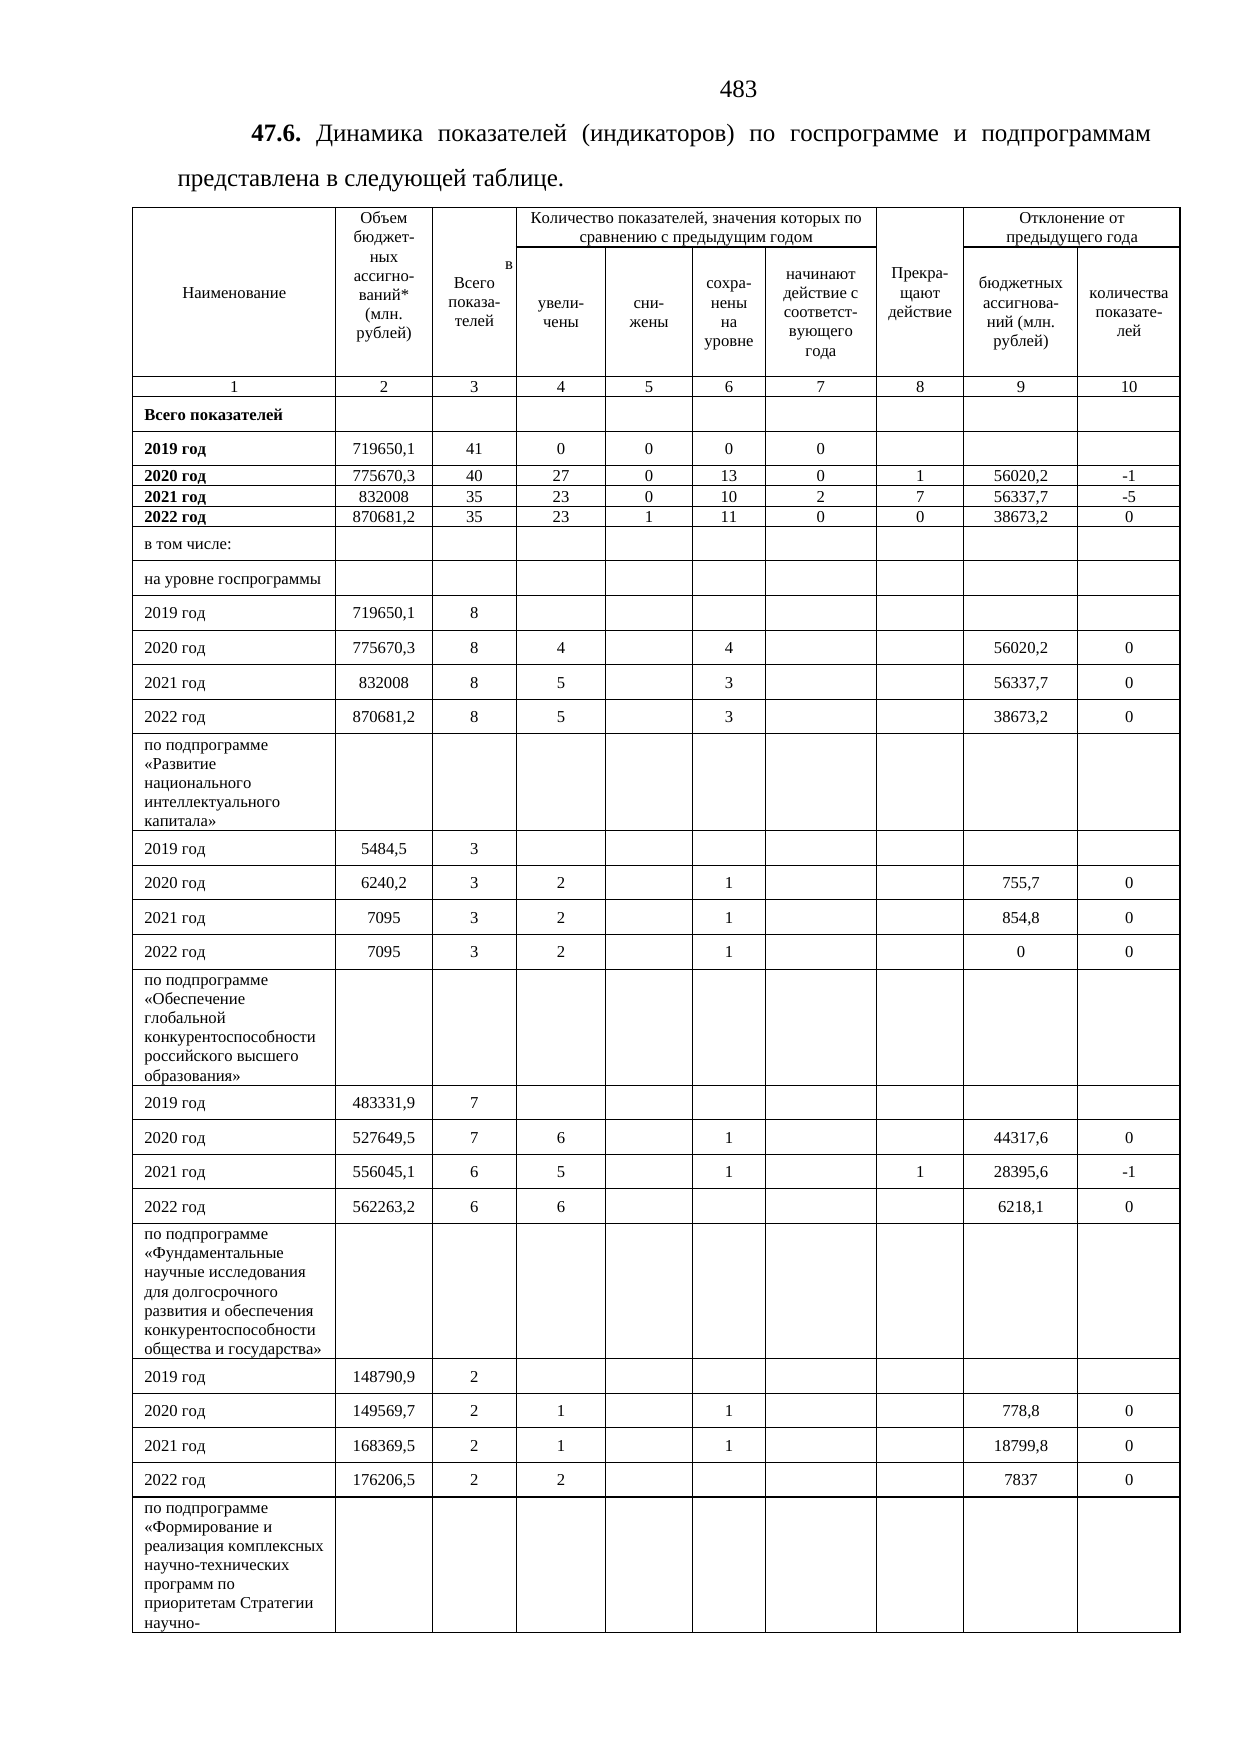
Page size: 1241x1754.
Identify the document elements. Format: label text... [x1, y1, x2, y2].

table_cell 8 [433, 631, 516, 664]
table_cell 5 [606, 377, 692, 396]
table_cell 832008 [336, 486, 432, 506]
table_header Наименование [133, 208, 335, 376]
table_cell 0 [766, 466, 876, 485]
table_cell 0 [606, 432, 692, 465]
table_cell 3 [433, 377, 516, 396]
table_cell [766, 631, 876, 664]
table_cell [877, 1189, 963, 1223]
table_cell 5 [517, 700, 605, 733]
table_cell 0 [693, 432, 765, 465]
table_cell 6 [433, 1155, 516, 1188]
table_cell 3 [433, 900, 516, 934]
table_cell 1 [517, 1428, 605, 1462]
table_cell 1 [693, 1120, 765, 1154]
table_cell 0 [1078, 900, 1179, 934]
table_cell [606, 1224, 692, 1358]
table_cell 2019 год [133, 432, 335, 465]
table_cell [517, 527, 605, 560]
table_cell 6218,1 [964, 1189, 1077, 1223]
table_cell количества показате-лей [1078, 248, 1179, 376]
table_cell [877, 397, 963, 431]
table_cell [433, 734, 516, 830]
table_cell 1 [877, 466, 963, 485]
table_cell [766, 734, 876, 830]
table_cell 0 [877, 507, 963, 526]
table_cell 2020 год [133, 1394, 335, 1427]
table_cell [766, 561, 876, 595]
table_cell сохра-нены на уровне [693, 248, 765, 376]
table_cell [606, 970, 692, 1084]
table_cell -1 [1078, 466, 1179, 485]
table_cell [766, 1086, 876, 1119]
table_cell [606, 734, 692, 830]
table_cell 0 [1078, 1463, 1179, 1496]
table_cell 7095 [336, 900, 432, 934]
table_cell 775670,3 [336, 631, 432, 664]
table_cell [877, 561, 963, 595]
table_cell 527649,5 [336, 1120, 432, 1154]
table_cell 1 [517, 1394, 605, 1427]
table_cell [606, 665, 692, 699]
table_cell 778,8 [964, 1394, 1077, 1427]
table_cell 0 [1078, 631, 1179, 664]
table_cell 2020 год [133, 866, 335, 899]
table_cell 6 [433, 1189, 516, 1223]
table_cell 2021 год [133, 665, 335, 699]
table_cell [693, 1498, 765, 1632]
table_cell [606, 1120, 692, 1154]
table_cell [606, 1394, 692, 1427]
table_cell [964, 1498, 1077, 1632]
table_cell 2 [517, 935, 605, 968]
table_cell 562263,2 [336, 1189, 432, 1223]
table_cell [606, 1189, 692, 1223]
table_cell [693, 527, 765, 560]
table_cell 176206,5 [336, 1463, 432, 1496]
table_cell [693, 831, 765, 865]
table_cell [766, 866, 876, 899]
table_cell 1 [606, 507, 692, 526]
table_cell 2 [433, 1359, 516, 1393]
table_cell 2 [433, 1394, 516, 1427]
table_cell [606, 397, 692, 431]
table_cell 2019 год [133, 596, 335, 629]
table_cell 11 [693, 507, 765, 526]
table_cell [517, 1086, 605, 1119]
table_cell [766, 1224, 876, 1358]
table_cell [766, 831, 876, 865]
table_cell 719650,1 [336, 596, 432, 629]
table_cell [877, 596, 963, 629]
table_cell [606, 561, 692, 595]
table_cell [606, 900, 692, 934]
table_cell 1 [693, 1394, 765, 1427]
table_cell [1078, 1224, 1179, 1358]
table_cell 3 [433, 935, 516, 968]
table_cell 0 [1078, 866, 1179, 899]
table_header Прекра-щают действие [877, 208, 963, 376]
table_cell сни-жены [606, 248, 692, 376]
table_cell [1078, 397, 1179, 431]
table_cell 1 [693, 900, 765, 934]
table_cell 2020 год [133, 1120, 335, 1154]
table_header Объем бюджет-ных ассигно-ваний* (млн. рублей) [336, 208, 432, 376]
table_cell 35 [433, 507, 516, 526]
table_cell [964, 527, 1077, 560]
table_cell 8 [877, 377, 963, 396]
table_cell [1078, 527, 1179, 560]
table_header Отклонение от предыдущего года [964, 208, 1179, 246]
table_cell 6 [693, 377, 765, 396]
table_cell 38673,2 [964, 700, 1077, 733]
table_cell 0 [1078, 700, 1179, 733]
table_cell [1078, 734, 1179, 830]
table_cell 168369,5 [336, 1428, 432, 1462]
table_cell [877, 831, 963, 865]
table_cell бюджетных ассигнова-ний (млн. рублей) [964, 248, 1077, 376]
table_cell 5484,5 [336, 831, 432, 865]
table_cell [877, 1120, 963, 1154]
table_cell [877, 1086, 963, 1119]
table_cell [877, 432, 963, 465]
table_cell 2022 год [133, 1189, 335, 1223]
table_cell [1078, 596, 1179, 629]
table_cell 0 [1078, 507, 1179, 526]
table_cell 27 [517, 466, 605, 485]
table_cell [877, 900, 963, 934]
table_cell [606, 866, 692, 899]
table_cell [606, 700, 692, 733]
table_cell 2022 год [133, 935, 335, 968]
table_cell 56337,7 [964, 486, 1077, 506]
table_cell 2022 год [133, 507, 335, 526]
table_cell 23 [517, 507, 605, 526]
table_cell [433, 397, 516, 431]
table_cell 10 [693, 486, 765, 506]
table_cell [336, 561, 432, 595]
table_cell 6240,2 [336, 866, 432, 899]
table_cell 0 [1078, 1428, 1179, 1462]
table_cell [606, 1463, 692, 1496]
table_cell на уровне госпрограммы [133, 561, 335, 595]
table_cell 1 [693, 866, 765, 899]
table_cell 2021 год [133, 1155, 335, 1188]
table_cell [964, 831, 1077, 865]
table_header вВсего показа-телей [433, 208, 516, 376]
table_cell [693, 1359, 765, 1393]
table_cell 0 [1078, 1120, 1179, 1154]
table_cell [433, 561, 516, 595]
table_cell -1 [1078, 1155, 1179, 1188]
table_cell 7837 [964, 1463, 1077, 1496]
table_cell 755,7 [964, 866, 1077, 899]
table_cell 0 [766, 432, 876, 465]
table_cell 7095 [336, 935, 432, 968]
table_cell по подпрограмме «Фундаментальные научные исследования для долгосрочного развития и обеспечения конкурентоспособности общества и государства» [133, 1224, 335, 1358]
table_cell 4 [517, 377, 605, 396]
table_cell [693, 397, 765, 431]
table_cell [336, 397, 432, 431]
table_cell [877, 665, 963, 699]
table_cell [433, 527, 516, 560]
table_cell 6 [517, 1189, 605, 1223]
table_cell 40 [433, 466, 516, 485]
table_cell [606, 1359, 692, 1393]
table_cell [877, 970, 963, 1084]
table_cell 56020,2 [964, 466, 1077, 485]
table_cell [606, 1086, 692, 1119]
table_cell по подпрограмме «Обеспечение глобальной конкурентоспособности российского высшего образования» [133, 970, 335, 1084]
table_cell 1 [693, 1428, 765, 1462]
table_cell 1 [133, 377, 335, 396]
table_cell 719650,1 [336, 432, 432, 465]
table_cell 2022 год [133, 700, 335, 733]
table_cell [877, 1359, 963, 1393]
table_cell [693, 734, 765, 830]
table_cell 4 [693, 631, 765, 664]
table_cell [964, 596, 1077, 629]
table_cell 35 [433, 486, 516, 506]
table_cell [766, 527, 876, 560]
table_cell [517, 831, 605, 865]
table_cell [693, 596, 765, 629]
table_cell [336, 527, 432, 560]
table_cell [766, 1155, 876, 1188]
table_cell 3 [433, 831, 516, 865]
table_cell 4 [517, 631, 605, 664]
table_cell [766, 1120, 876, 1154]
table_cell 28395,6 [964, 1155, 1077, 1188]
table_cell 5 [517, 1155, 605, 1188]
table_cell [766, 1359, 876, 1393]
table_cell 6 [517, 1120, 605, 1154]
table_cell 2 [336, 377, 432, 396]
table_cell [964, 561, 1077, 595]
table_cell в том числе: [133, 527, 335, 560]
table_cell [766, 1463, 876, 1496]
table_cell [964, 734, 1077, 830]
table_cell 0 [1078, 1394, 1179, 1427]
table_cell Всего показателей [133, 397, 335, 431]
table_cell 7 [433, 1120, 516, 1154]
table_cell [766, 1498, 876, 1632]
table_cell [766, 596, 876, 629]
table_cell [766, 665, 876, 699]
table_cell [766, 1394, 876, 1427]
table_cell 7 [766, 377, 876, 396]
table_cell 7 [877, 486, 963, 506]
table_cell 870681,2 [336, 507, 432, 526]
table_cell 0 [517, 432, 605, 465]
table_cell [606, 935, 692, 968]
table_cell [433, 970, 516, 1084]
table_cell [606, 596, 692, 629]
table_cell [964, 1224, 1077, 1358]
table_cell 2020 год [133, 631, 335, 664]
table_cell [964, 970, 1077, 1084]
table_cell 5 [517, 665, 605, 699]
table_cell [877, 700, 963, 733]
table_cell -5 [1078, 486, 1179, 506]
table_cell [693, 1224, 765, 1358]
table_cell 1 [693, 1155, 765, 1188]
table_cell [877, 734, 963, 830]
table_cell 2021 год [133, 486, 335, 506]
table_cell 854,8 [964, 900, 1077, 934]
table_cell [964, 432, 1077, 465]
table_cell [877, 935, 963, 968]
table_cell [766, 700, 876, 733]
table_cell 38673,2 [964, 507, 1077, 526]
table_cell 2 [517, 866, 605, 899]
table_cell [693, 1086, 765, 1119]
table_cell [1078, 561, 1179, 595]
table_cell [693, 1463, 765, 1496]
table_cell [877, 1224, 963, 1358]
table_cell [766, 935, 876, 968]
table_cell [766, 397, 876, 431]
table_cell [336, 970, 432, 1084]
table_cell [517, 561, 605, 595]
table_cell 2 [517, 900, 605, 934]
table_cell [1078, 432, 1179, 465]
table_cell 9 [964, 377, 1077, 396]
table_cell [693, 561, 765, 595]
table_cell 7 [433, 1086, 516, 1119]
table_cell [606, 631, 692, 664]
table_cell 0 [606, 466, 692, 485]
table_cell [693, 1189, 765, 1223]
table_cell 56020,2 [964, 631, 1077, 664]
table_cell [877, 1394, 963, 1427]
table_cell 2019 год [133, 1359, 335, 1393]
table_cell увели-чены [517, 248, 605, 376]
table_cell [336, 1498, 432, 1632]
text 47.6. Динамика показателей (индикаторов) по госпрограмме и подпрограммам представлена в следующей таблице. [177, 118, 1152, 191]
table_cell [606, 831, 692, 865]
table_cell 0 [1078, 935, 1179, 968]
table_header Количество показателей, значения которых по сравнению с предыдущим годом [517, 208, 876, 246]
table_cell [1078, 1498, 1179, 1632]
table_cell [517, 596, 605, 629]
table_cell 2021 год [133, 1428, 335, 1462]
table_cell [877, 866, 963, 899]
table_cell 1 [693, 935, 765, 968]
table_cell [766, 1189, 876, 1223]
table_cell 23 [517, 486, 605, 506]
table_cell [1078, 970, 1179, 1084]
table_cell 2021 год [133, 900, 335, 934]
table_cell [517, 1224, 605, 1358]
table_cell [336, 1224, 432, 1358]
table_cell [517, 1359, 605, 1393]
table_cell 483331,9 [336, 1086, 432, 1119]
table_cell 13 [693, 466, 765, 485]
table_cell [606, 1155, 692, 1188]
table_cell 0 [606, 486, 692, 506]
table_cell [517, 1498, 605, 1632]
table_cell [517, 397, 605, 431]
table_cell 556045,1 [336, 1155, 432, 1188]
table_cell начинают действие с соответст-вующего года [766, 248, 876, 376]
table_cell 8 [433, 596, 516, 629]
table_cell [766, 1428, 876, 1462]
table_cell 0 [1078, 665, 1179, 699]
table_cell [877, 631, 963, 664]
table_cell [877, 1463, 963, 1496]
table_cell [693, 970, 765, 1084]
table_cell 2022 год [133, 1463, 335, 1496]
table_cell [606, 1428, 692, 1462]
table_cell [433, 1498, 516, 1632]
table_cell 0 [1078, 1189, 1179, 1223]
table_cell [433, 1224, 516, 1358]
table_cell 18799,8 [964, 1428, 1077, 1462]
table_cell 8 [433, 665, 516, 699]
table_cell 3 [433, 866, 516, 899]
table_cell 2020 год [133, 466, 335, 485]
table_cell [606, 1498, 692, 1632]
table_cell 3 [693, 700, 765, 733]
table_cell 0 [964, 935, 1077, 968]
table_cell [964, 397, 1077, 431]
table_cell [877, 1428, 963, 1462]
table_cell 2 [766, 486, 876, 506]
table_cell [336, 734, 432, 830]
table_cell 832008 [336, 665, 432, 699]
table_cell [1078, 1359, 1179, 1393]
table_cell 41 [433, 432, 516, 465]
table_cell [517, 734, 605, 830]
table_cell [964, 1086, 1077, 1119]
table_cell [877, 527, 963, 560]
table_cell 775670,3 [336, 466, 432, 485]
table_cell 2019 год [133, 1086, 335, 1119]
table_cell 2 [517, 1463, 605, 1496]
table_cell 148790,9 [336, 1359, 432, 1393]
table_cell 10 [1078, 377, 1179, 396]
table_cell 8 [433, 700, 516, 733]
table_cell 3 [693, 665, 765, 699]
table_cell 1 [877, 1155, 963, 1188]
table_cell [877, 1498, 963, 1632]
table_cell [766, 970, 876, 1084]
table_cell 0 [766, 507, 876, 526]
table_cell по подпрограмме «Развитие национального интеллектуального капитала» [133, 734, 335, 830]
table_cell 870681,2 [336, 700, 432, 733]
table_cell 2019 год [133, 831, 335, 865]
table_cell 56337,7 [964, 665, 1077, 699]
table_cell [606, 527, 692, 560]
table_cell [766, 900, 876, 934]
table_cell [964, 1359, 1077, 1393]
table_cell [517, 970, 605, 1084]
table_cell 149569,7 [336, 1394, 432, 1427]
table_cell [1078, 1086, 1179, 1119]
table_cell [1078, 831, 1179, 865]
table_cell 2 [433, 1463, 516, 1496]
table_cell 2 [433, 1428, 516, 1462]
table_cell 44317,6 [964, 1120, 1077, 1154]
